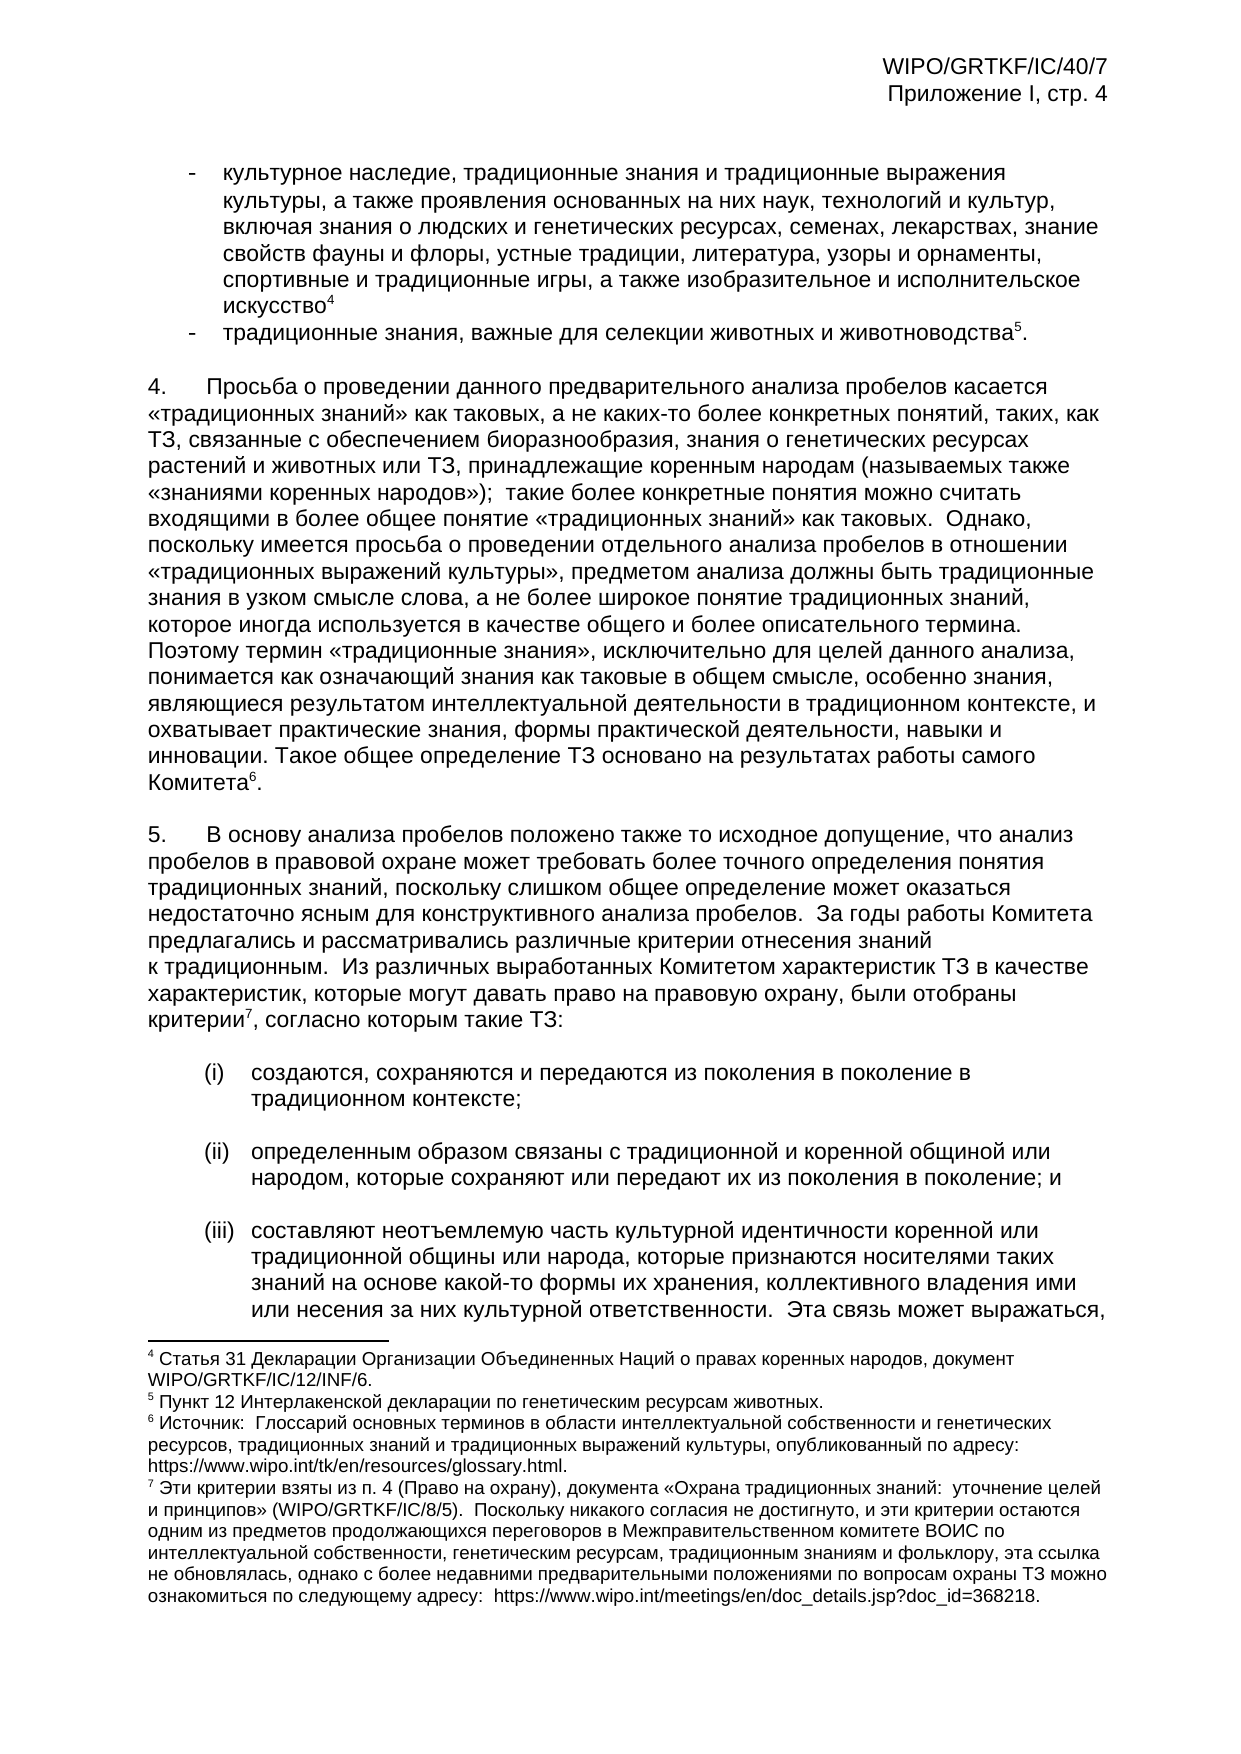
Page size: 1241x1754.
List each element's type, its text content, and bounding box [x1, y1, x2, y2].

list культурное наследие, традиционные знания и традиционные выражения культуры, а также проявления основанных на них наук, технологий и культур, включая знания о людских и генетических ресурсах, семенах, лекарствах, знание свойств фауны и флоры, устные традиции, литература, узоры и орнаменты, спортивные и традиционные игры, а также изобразительное и исполнительское искусство [185, 158, 1107, 319]
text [204, 1217, 1107, 1322]
list Просьба о проведении данного предварительного анализа пробелов касается «традиционных знаний» как таковых, а не каких-то более конкретных понятий, таких, как ТЗ, связанные с обеспечением биоразнообразия, знания о генетических ресурсах растений и животных или ТЗ, принадлежащие коренным народам (называемых также «знаниями коренных народов»); такие более конкретные понятия можно считать входящими в более общее понятие «традиционных знаний» как таковых. Однако, поскольку имеется просьба о проведении отдельного анализа пробелов в отношении «традиционных выражений культуры», предметом анализа должны быть традиционные знания в узком смысле слова, а не более широкое понятие традиционных знаний, которое иногда используется в качестве общего и более описательного термина. Поэтому термин «традиционные знания», исключительно для целей данного анализа, понимается как означающий знания как таковые в общем смысле, особенно знания, являющиеся результатом интеллектуальной деятельности в традиционном контексте, и охватывает практические знания, формы практической деятельности, навыки и инновации. Такое общее определение ТЗ основано на результатах работы самого Комитета. [148, 373, 1107, 795]
text (i) создаются, сохраняются и передаются из поколения в поколение в традиционном контексте; [204, 1058, 1107, 1111]
list традиционные знания, важные для селекции животных и животноводства. [185, 319, 1107, 347]
text (ii) определенным образом связаны с традиционной и коренной общиной или народом, которые сохраняют или передают их из поколения в поколение; и [204, 1138, 1107, 1190]
list В основу анализа пробелов положено также то исходное допущение, что анализ пробелов в правовой охране может требовать более точного определения понятия традиционных знаний, поскольку слишком общее определение может оказаться недостаточно ясным для конструктивного анализа пробелов. За годы работы Комитета предлагались и рассматривались различные критерии отнесения знаний к традиционным. Из различных выработанных Комитетом характеристик ТЗ в качестве характеристик, которые могут давать право на правовую охрану, были отобраны критерии, согласно которым такие ТЗ: [148, 821, 1107, 1032]
